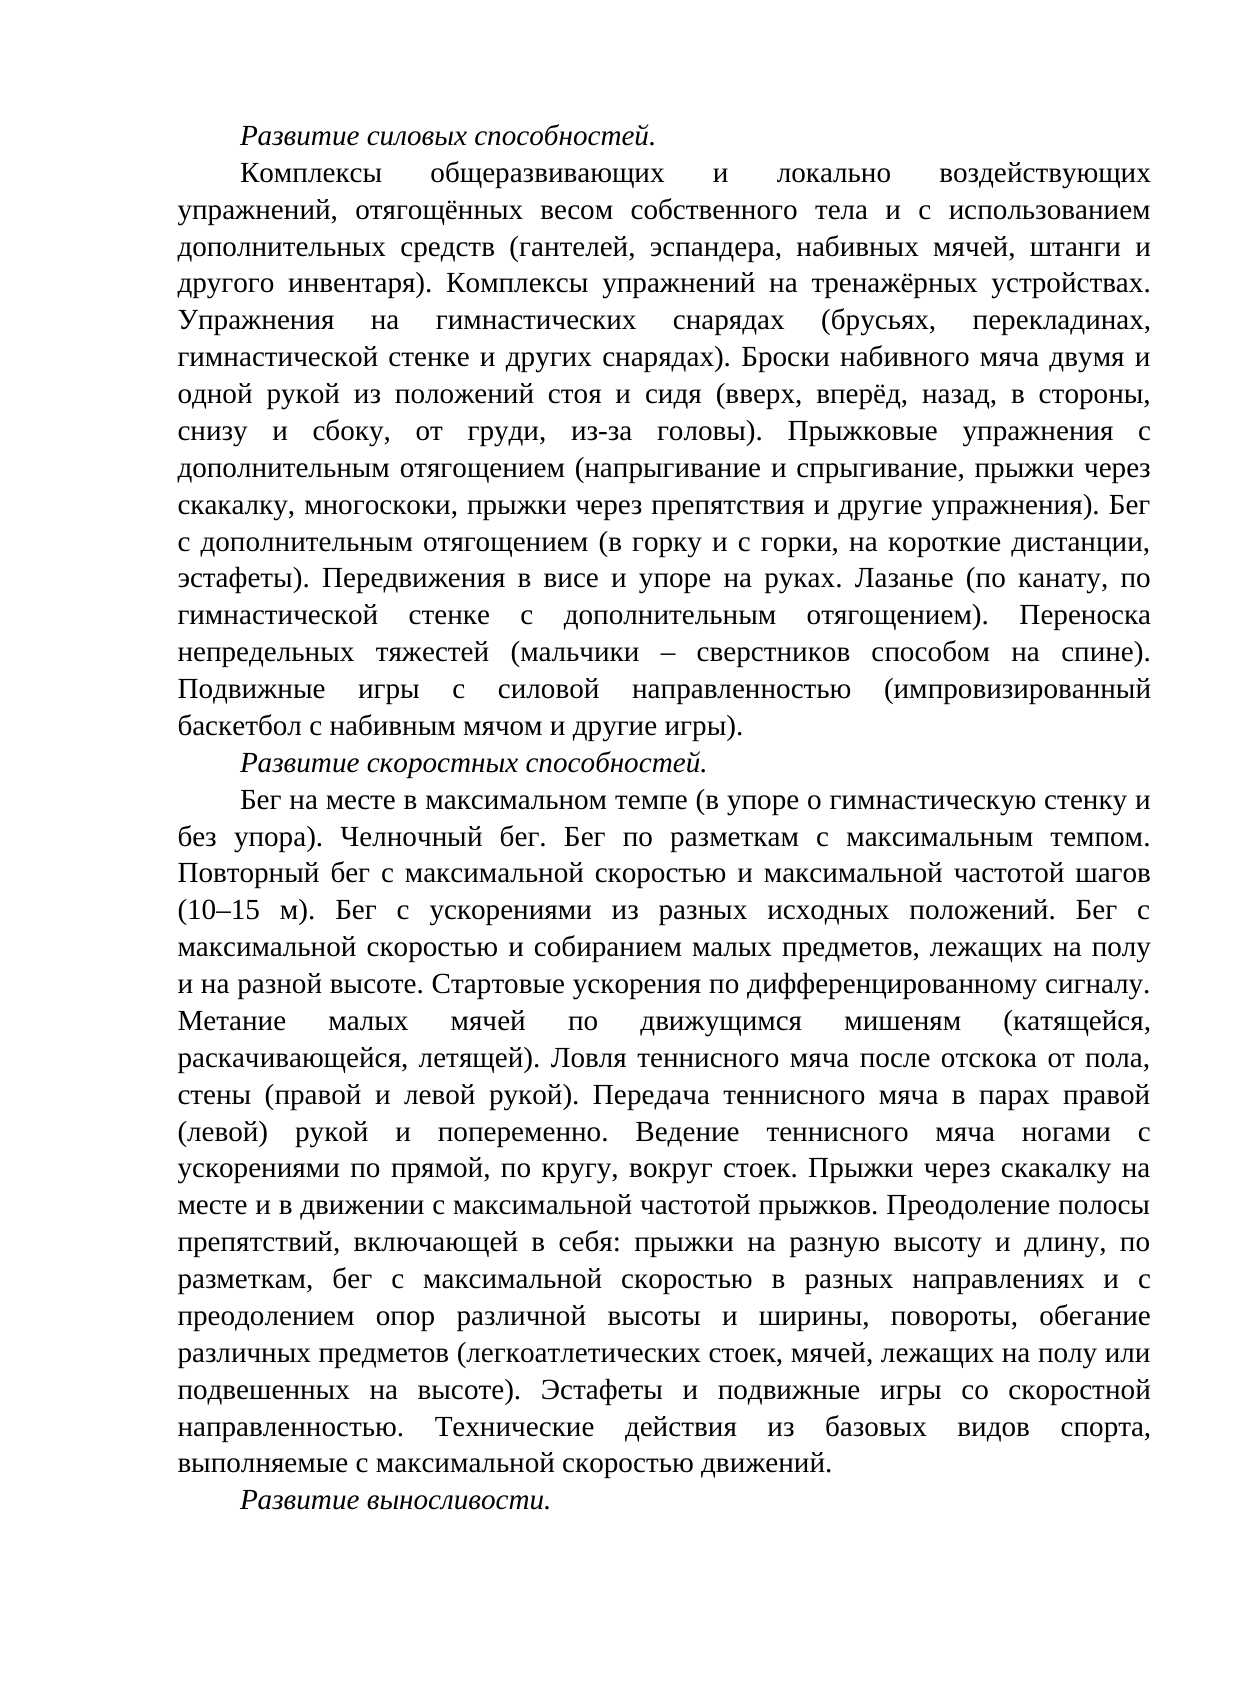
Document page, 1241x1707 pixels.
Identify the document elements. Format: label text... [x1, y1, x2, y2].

text Развитие выносливости. [177, 1482, 1152, 1516]
text Бег на месте в максимальном темпе (в упоре о гимнастическую стенку и без упора). Челночный бег. Бег по разметкам с максимальным темпом. Повторный бег с максимальной скоростью и максимальной частотой шагов (10–15 м). Бег с ускорениями из разных исходных положений. Бег с максимальной скоростью и собиранием малых предметов, лежащих на полу и на разной высоте. Стартовые ускорения по дифференцированному сигналу. Метание малых мячей по движущимся мишеням (катящейся, раскачивающейся, летящей). Ловля теннисного мяча после отскока от пола, стены (правой и левой рукой). Передача теннисного мяча в парах правой (левой) рукой и попеременно. Ведение теннисного мяча ногами с ускорениями по прямой, по кругу, вокруг стоек. Прыжки через скакалку на месте и в движении с максимальной частотой прыжков. Преодоление полосы препятствий, включающей в себя: прыжки на разную высоту и длину, по разметкам, бег с максимальной скоростью в разных направлениях и с преодолением опор различной высоты и ширины, повороты, обегание различных предметов (легкоатлетических стоек, мячей, лежащих на полу или подвешенных на высоте). Эстафеты и подвижные игры со скоростной направленностью. Технические действия из базовых видов спорта, выполняемые с максимальной скоростью движений. [177, 782, 1152, 1479]
text Развитие силовых способностей. [177, 118, 1152, 152]
text Комплексы общеразвивающих и локально воздействующих упражнений, отягощённых весом собственного тела и с использованием дополнительных средств (гантелей, эспандера, набивных мячей, штанги и другого инвентаря). Комплексы упражнений на тренажёрных устройствах. Упражнения на гимнастических снарядах (брусьях, перекладинах, гимнастической стенке и других снарядах). Броски набивного мяча двумя и одной рукой из положений стоя и сидя (вверх, вперёд, назад, в стороны, снизу и сбоку, от груди, из-за головы). Прыжковые упражнения с дополнительным отягощением (напрыгивание и спрыгивание, прыжки через скакалку, многоскоки, прыжки через препятствия и другие упражнения). Бег с дополнительным отягощением (в горку и с горки, на короткие дистанции, эстафеты). Передвижения в висе и упоре на руках. Лазанье (по канату, по гимнастической стенке с дополнительным отягощением). Переноска непредельных тяжестей (мальчики – сверстников способом на спине). Подвижные игры с силовой направленностью (импровизированный баскетбол с набивным мячом и другие игры). [177, 155, 1152, 742]
text Развитие скоростных способностей. [177, 745, 1152, 778]
